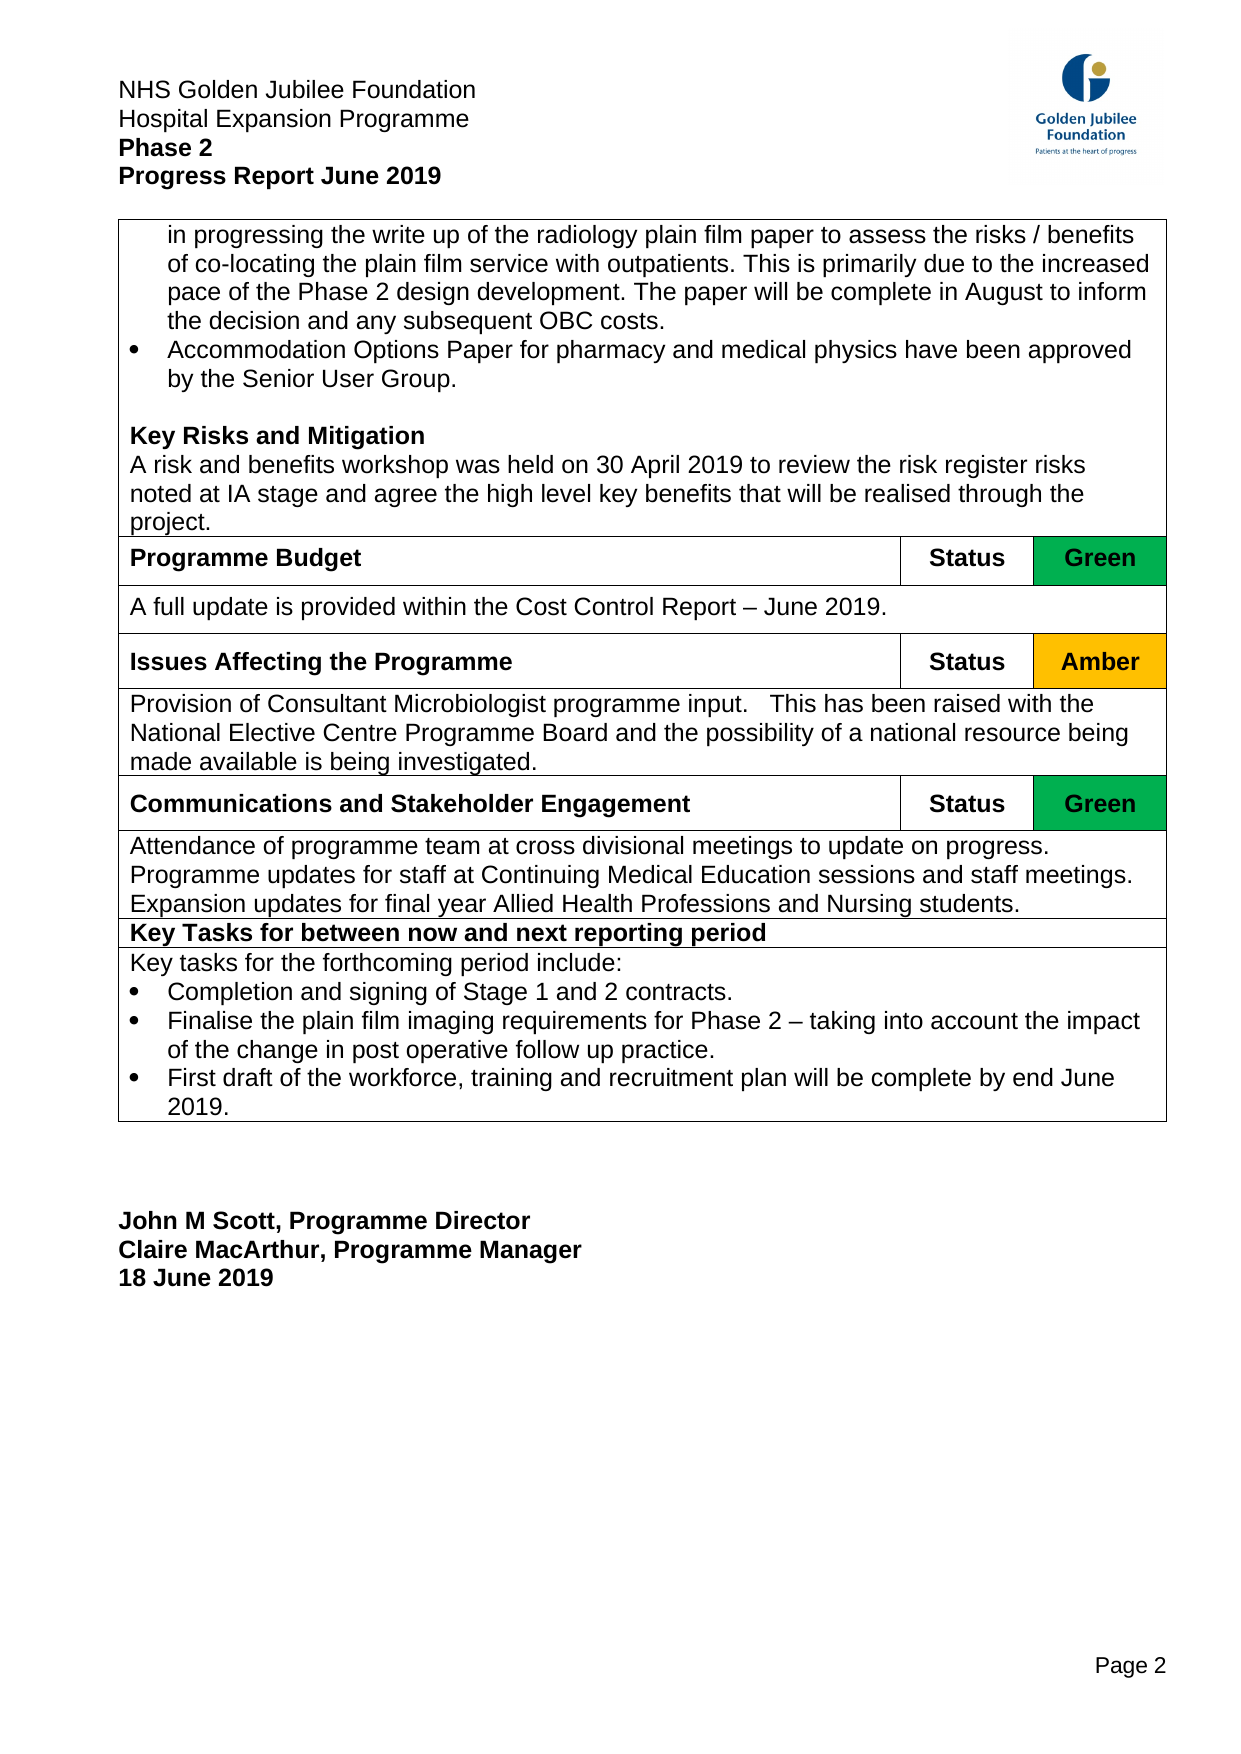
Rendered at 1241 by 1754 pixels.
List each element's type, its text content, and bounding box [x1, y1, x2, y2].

table_cell Amber [1034, 634, 1166, 688]
table_cell Green [1034, 776, 1166, 830]
table_cell Issues Affecting the Programme [119, 634, 900, 688]
table_cell Programme Budget [119, 537, 900, 585]
table_cell Green [1034, 537, 1166, 585]
table_cell Key tasks for the forthcoming period include: Completion and signing of Stage 1 and 2 contracts. Finalise the plain film imaging requirements for Phase 2 – taking into account the impact of the change in post operative follow up practice. First draft of the workforce, training and recruitment plan will be complete by end June 2019. [119, 948, 1166, 1121]
table_cell Status [901, 634, 1033, 688]
table_cell Communications and Stakeholder Engagement [119, 776, 900, 830]
table_cell Provision of Consultant Microbiologist programme input. This has been raised with the National Elective Centre Programme Board and the possibility of a national resource being made available is being investigated. [119, 689, 1166, 775]
text Claire MacArthur, Programme Manager [118, 1235, 1166, 1263]
picture [1007, 28, 1164, 185]
table_cell Attendance of programme team at cross divisional meetings to update on progress. Programme updates for staff at Continuing Medical Education sessions and staff meetings. Expansion updates for final year Allied Health Professions and Nursing students. [119, 831, 1166, 917]
table_cell A full update is provided within the Cost Control Report – June 2019. [119, 586, 1166, 633]
table_cell Key Tasks for between now and next reporting period [119, 919, 1166, 947]
text John M Scott, Programme Director [118, 1206, 1166, 1235]
table_cell Status [901, 537, 1033, 585]
table_cell Status [901, 776, 1033, 830]
text 18 June 2019 [118, 1263, 1166, 1292]
